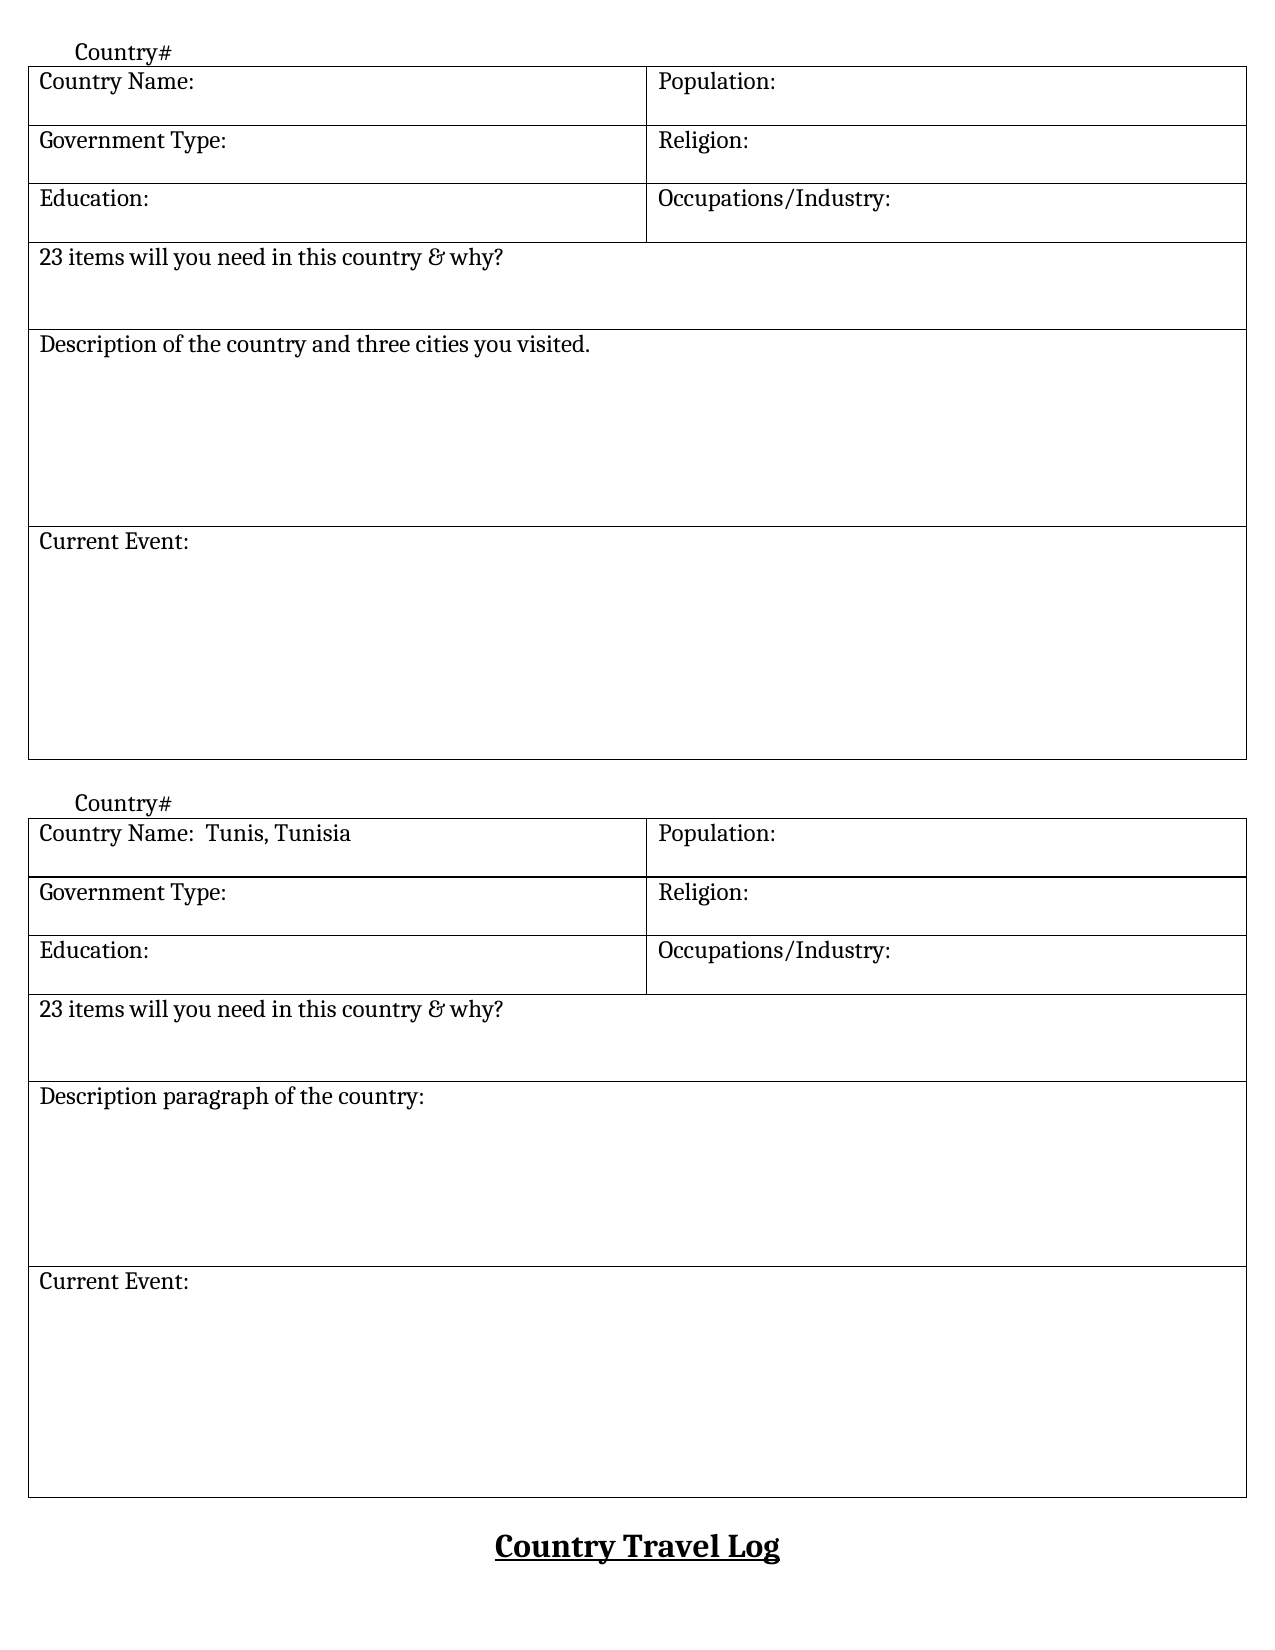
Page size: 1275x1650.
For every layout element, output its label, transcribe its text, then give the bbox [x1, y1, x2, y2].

text Country# [75, 789, 1200, 818]
table_cell Religion: [647, 878, 1246, 935]
table_cell Current Event: [29, 527, 1246, 759]
table_cell Government Type: [29, 878, 646, 935]
table_cell 23 items will you need in this country & why? [29, 243, 1246, 329]
table_header Country Name: Tunis, Tunisia [29, 819, 646, 876]
table_cell 23 items will you need in this country & why? [29, 995, 1246, 1081]
table_cell Education: [29, 936, 646, 993]
table_header Country Name: [29, 67, 646, 125]
table_cell Education: [29, 184, 646, 242]
table_cell Religion: [647, 126, 1246, 183]
table_cell Government Type: [29, 126, 646, 183]
table_cell Current Event: [29, 1267, 1246, 1497]
text Country# [75, 37, 1200, 66]
table_cell Occupations/Industry: [647, 936, 1246, 993]
table_header Population: [647, 819, 1246, 876]
table_cell Occupations/Industry: [647, 184, 1246, 242]
table_cell Description of the country and three cities you visited. [29, 330, 1246, 526]
table_cell Description paragraph of the country: [29, 1082, 1246, 1266]
text Country Travel Log [75, 1527, 1200, 1565]
table_header Population: [647, 67, 1246, 125]
